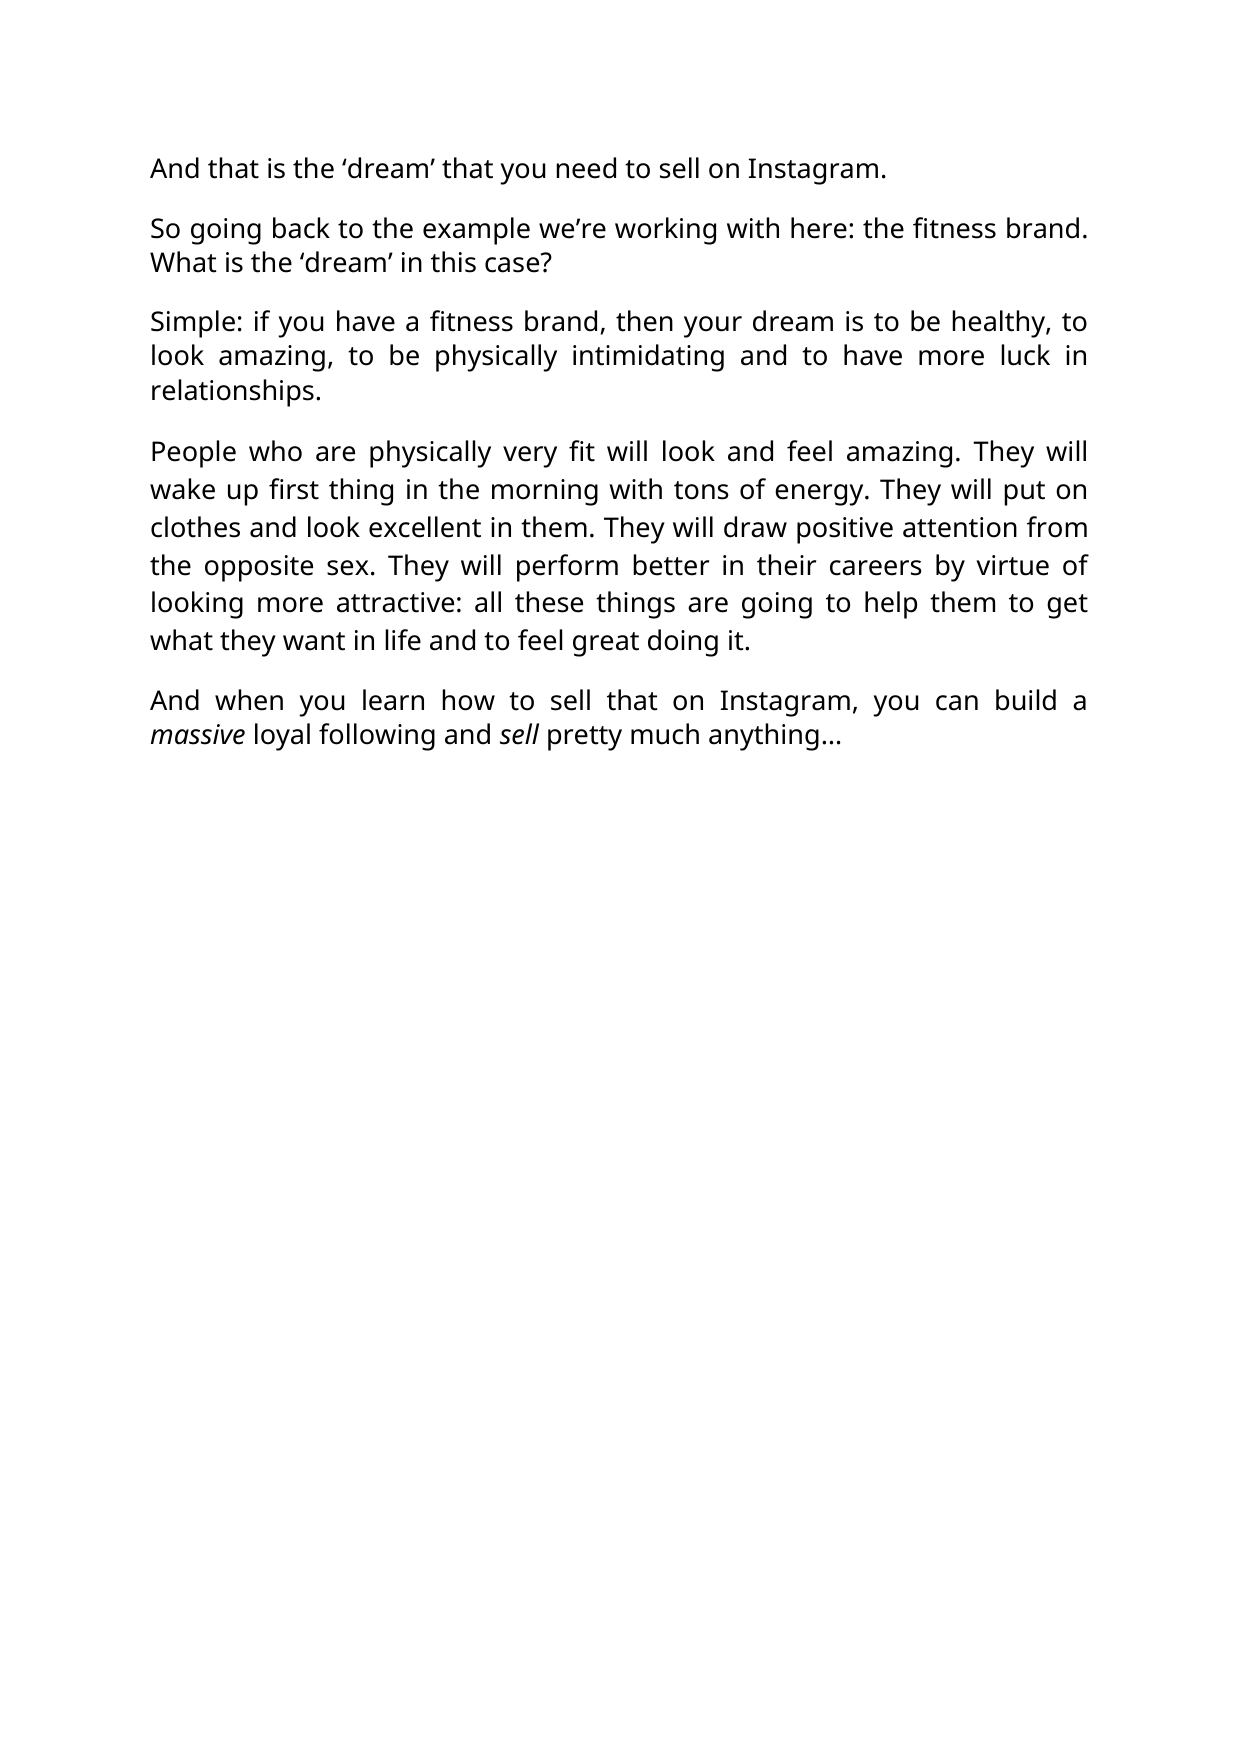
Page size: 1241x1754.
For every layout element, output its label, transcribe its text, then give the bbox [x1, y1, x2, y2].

text Simple: if you have a fitness brand, then your dream is to be healthy, to look amazing, to be physically intimidating and to have more luck in relationships. [150, 304, 1089, 408]
text And when you learn how to sell that on Instagram, you can build a massive loyal following and sell pretty much anything… [150, 683, 1089, 752]
text And that is the ‘dream’ that you need to sell on Instagram. [150, 150, 1090, 187]
text So going back to the example we’re working with here: the fitness brand. What is the ‘dream’ in this case? [150, 211, 1089, 280]
text People who are physically very fit will look and feel amazing. They will wake up first thing in the morning with tons of energy. They will put on clothes and look excellent in them. They will draw positive attention from the opposite sex. They will perform better in their careers by virtue of looking more attractive: all these things are going to help them to get what they want in life and to feel great doing it. [150, 432, 1089, 659]
